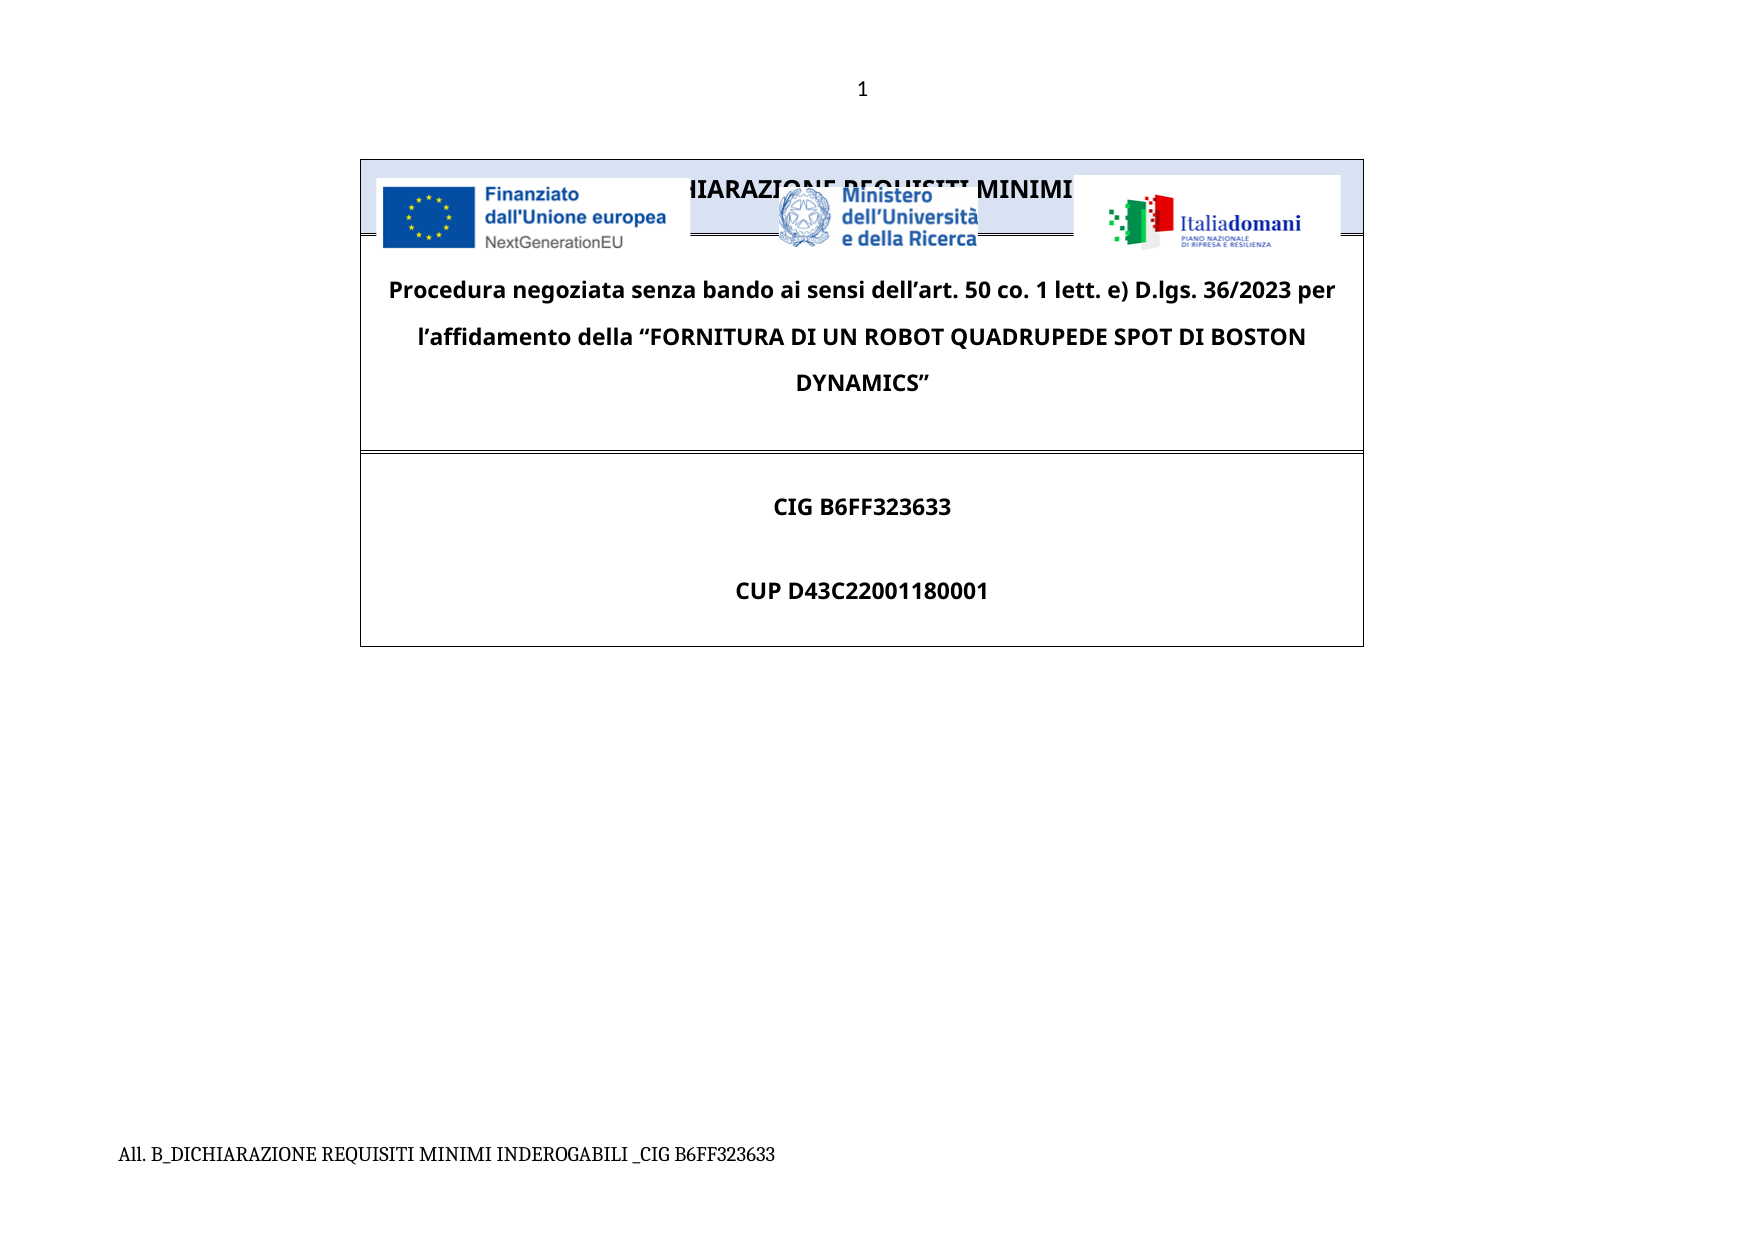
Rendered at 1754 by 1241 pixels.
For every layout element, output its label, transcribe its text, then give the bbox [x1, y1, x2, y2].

picture [1073, 175, 1341, 259]
table_cell [353, 268, 714, 342]
table_cell [1043, 268, 1372, 342]
table_cell CIG B6FF323633 CUP D43C22001180001 [361, 454, 1363, 646]
table_header [353, 175, 714, 268]
table_cell Procedura negoziata senza bando ai sensi dell’art. 50 co. 1 lett. e) D.lgs. 36/2023 per l’affidamento della “FORNITURA DI UN ROBOT QUADRUPEDE SPOT DI BOSTON DYNAMICS” [361, 342, 1363, 450]
picture [376, 178, 691, 256]
table_header ALLEGATO B - DICHIARAZIONE REQUISITI MINIMI INDEROGABILI [361, 160, 1363, 175]
table_header [1043, 175, 1372, 268]
table_header [714, 175, 1043, 268]
picture [778, 187, 978, 247]
table_cell [714, 268, 1043, 342]
